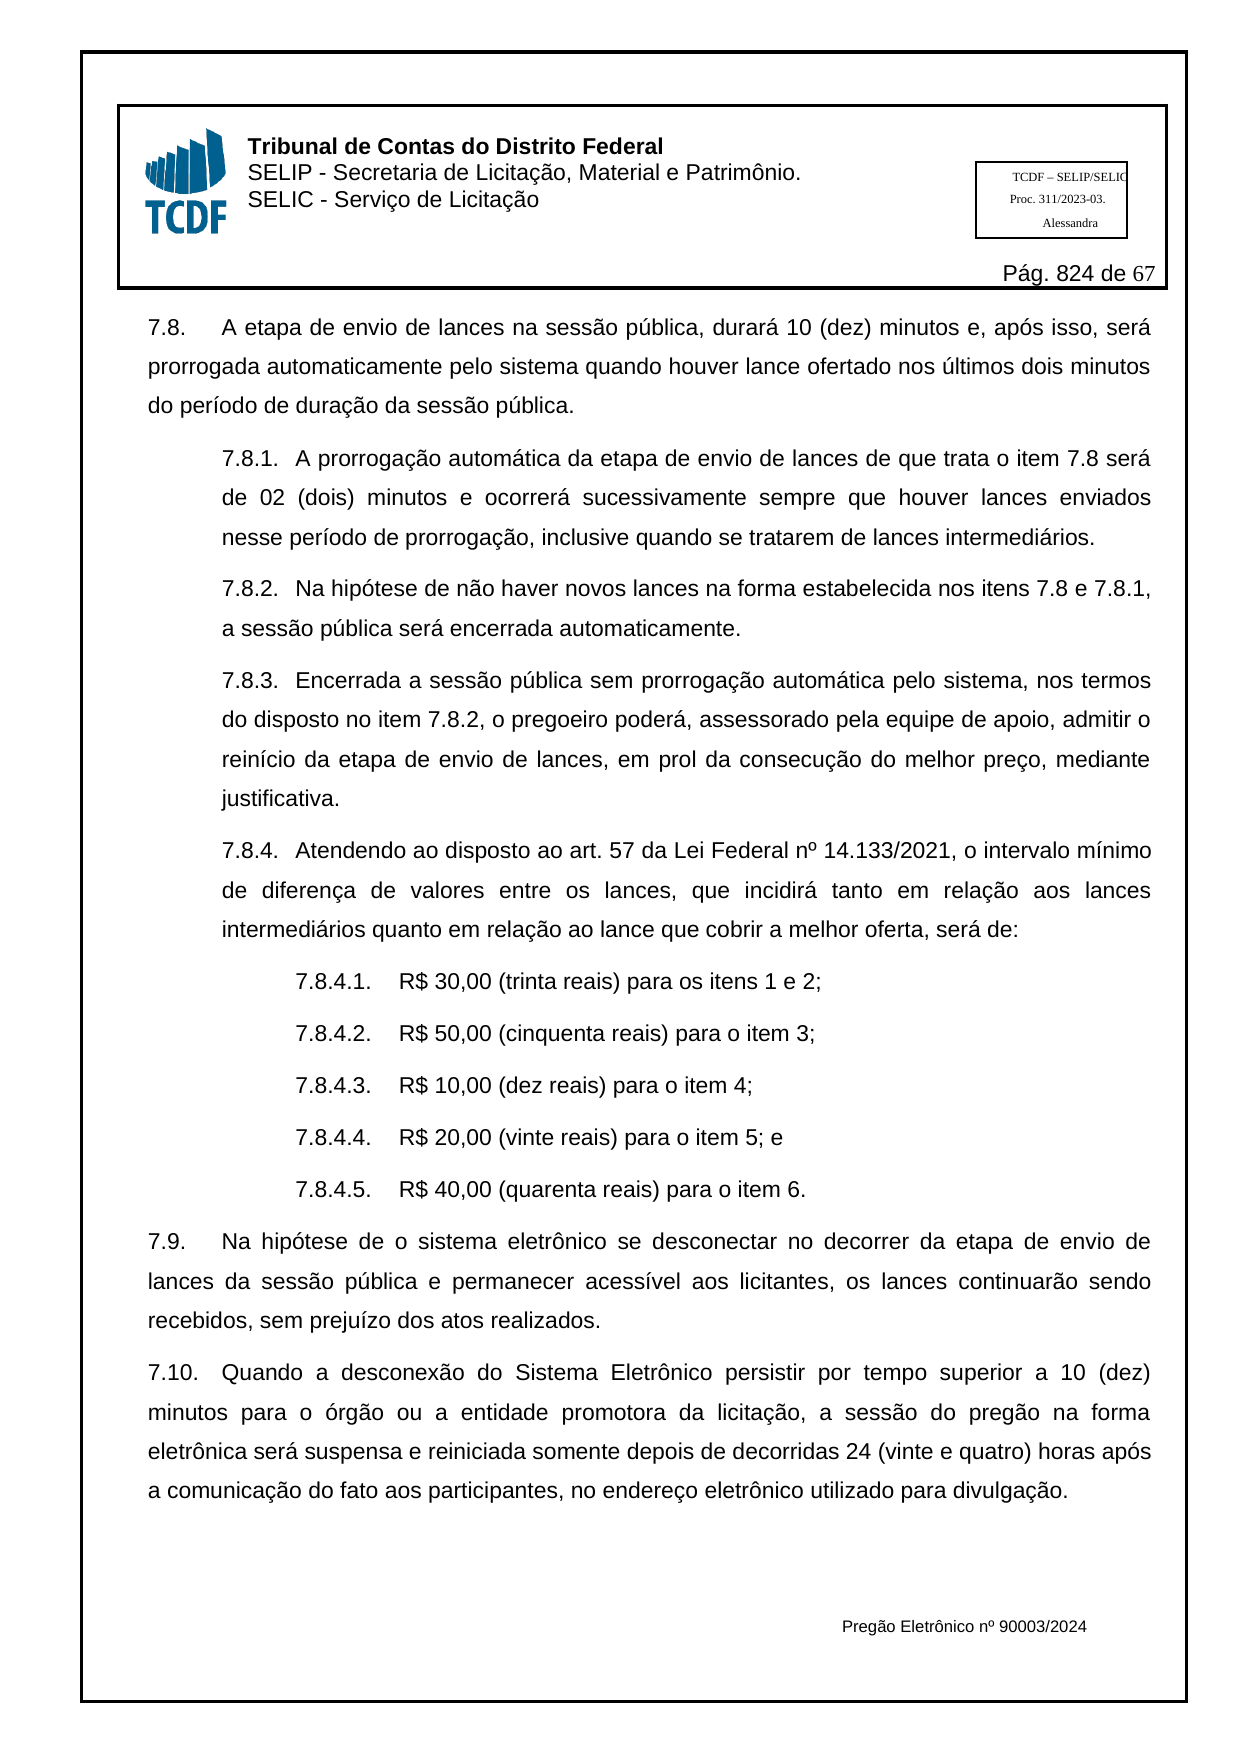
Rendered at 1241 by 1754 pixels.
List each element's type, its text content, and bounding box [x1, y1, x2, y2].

text 7.8.4. Atendendo ao disposto ao art. 57 da Lei Federal nº 14.133/2021, o intervalo mínimo de diferença de valores entre os lances, que incidirá tanto em relação aos lances intermediários quanto em relação ao lance que cobrir a melhor oferta, será de: [222, 837, 1152, 943]
text 7.9. Na hipótese de o sistema eletrônico se desconectar no decorrer da etapa de envio de lances da sessão pública e permanecer acessível aos licitantes, os lances continuarão sendo recebidos, sem prejuízo dos atos realizados. [148, 1228, 1152, 1333]
text 7.8.3. Encerrada a sessão pública sem prorrogação automática pelo sistema, nos termos do disposto no item 7.8.2, o pregoeiro poderá, assessorado pela equipe de apoio, admitir o reinício da etapa de envio de lances, em prol da consecução do melhor preço, mediante justificativa. [222, 667, 1152, 812]
text 7.8.4.2. R$ 50,00 (cinquenta reais) para o item 3; [222, 1020, 1152, 1047]
text 7.10. Quando a desconexão do Sistema Eletrônico persistir por tempo superior a 10 (dez) minutos para o órgão ou a entidade promotora da licitação, a sessão do pregão na forma eletrônica será suspensa e reiniciada somente depois de decorridas 24 (vinte e quatro) horas após a comunicação do fato aos participantes, no endereço eletrônico utilizado para divulgação. [148, 1359, 1152, 1504]
text 7.8. A etapa de envio de lances na sessão pública, durará 10 (dez) minutos e, após isso, será prorrogada automaticamente pelo sistema quando houver lance ofertado nos últimos dois minutos do período de duração da sessão pública. [148, 313, 1152, 419]
text 7.8.4.3. R$ 10,00 (dez reais) para o item 4; [222, 1072, 1152, 1098]
picture [130, 125, 241, 236]
text 7.8.4.1. R$ 30,00 (trinta reais) para os itens 1 e 2; [222, 968, 1152, 994]
text 7.8.1. A prorrogação automática da etapa de envio de lances de que trata o item 7.8 será de 02 (dois) minutos e ocorrerá sucessivamente sempre que houver lances enviados nesse período de prorrogação, inclusive quando se tratarem de lances intermediários. [222, 444, 1152, 550]
text 7.8.2. Na hipótese de não haver novos lances na forma estabelecida nos itens 7.8 e 7.8.1, a sessão pública será encerrada automaticamente. [222, 575, 1152, 641]
text 7.8.4.4. R$ 20,00 (vinte reais) para o item 5; e [222, 1124, 1152, 1151]
text 7.8.4.5. R$ 40,00 (quarenta reais) para o item 6. [222, 1176, 1152, 1202]
